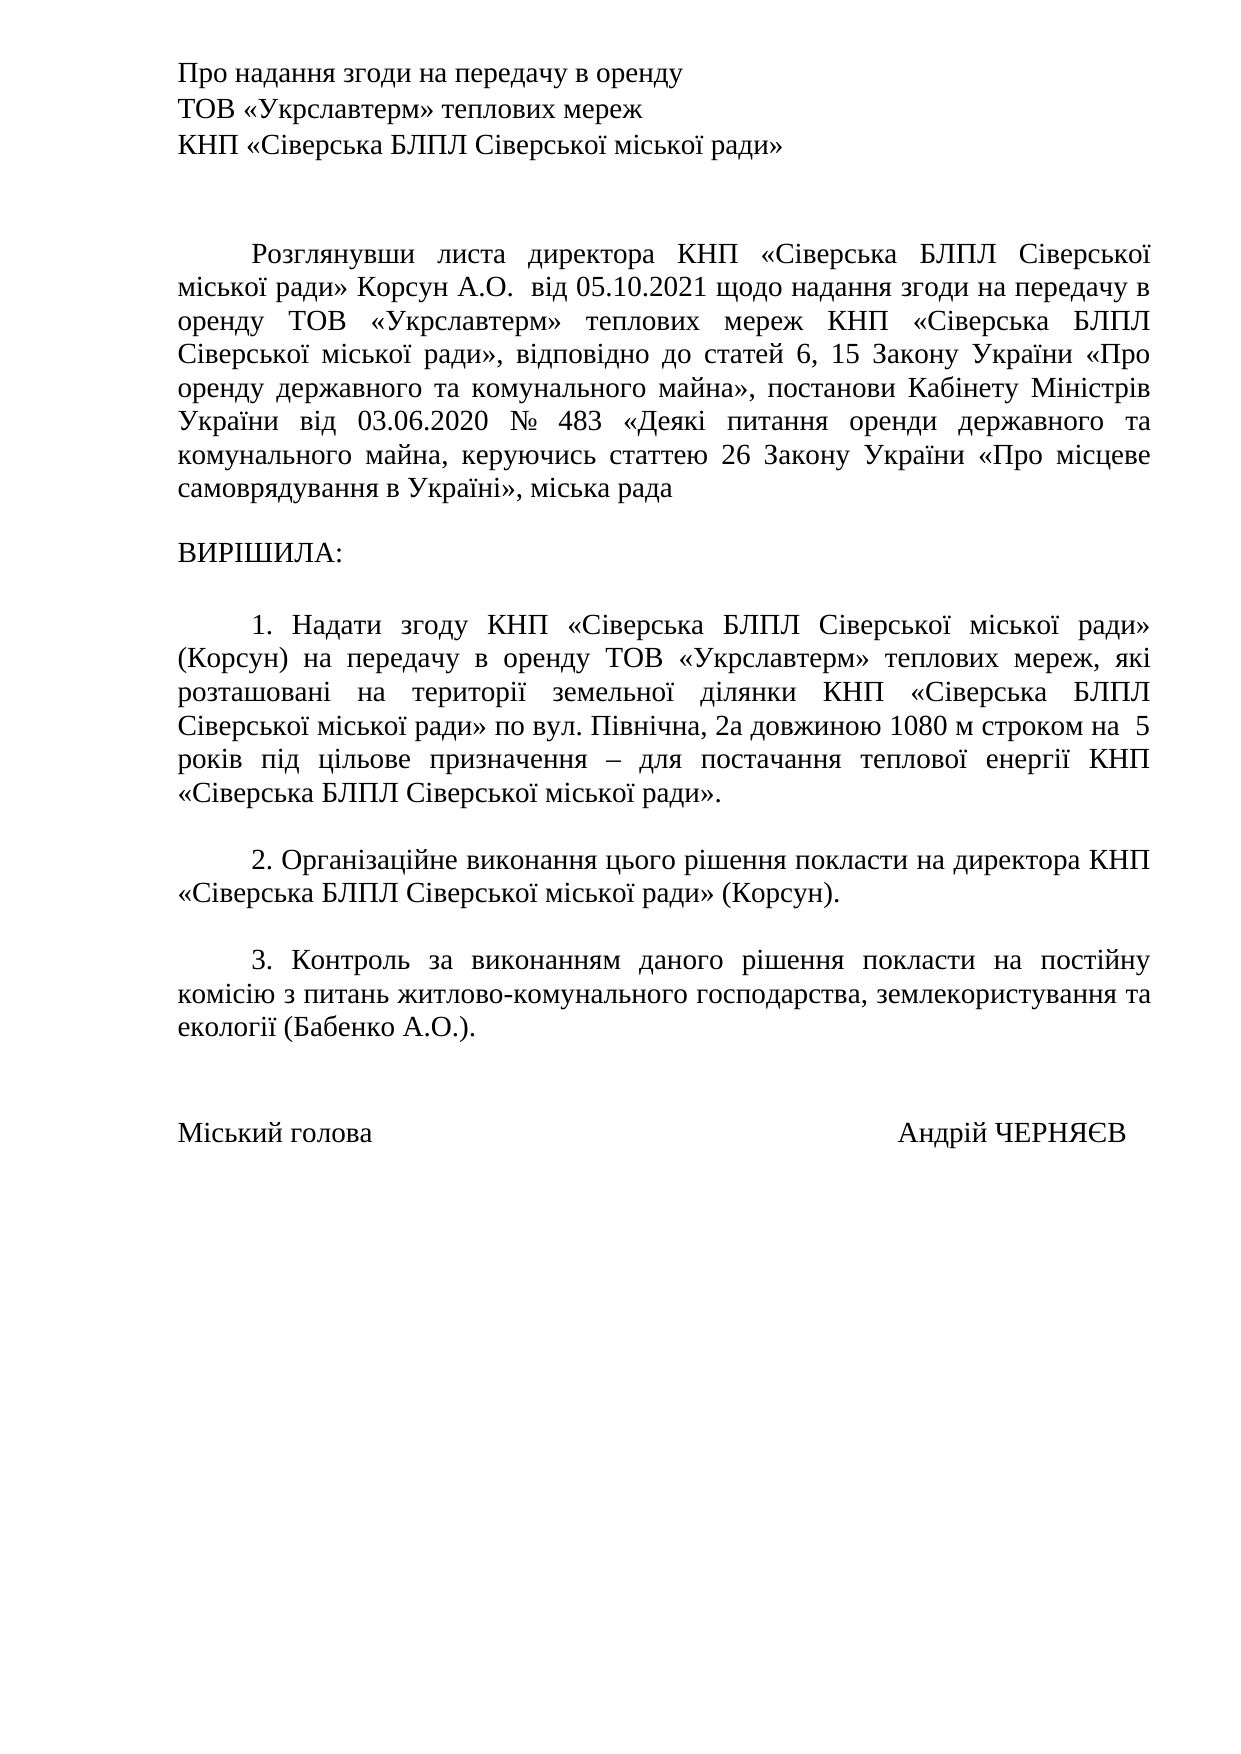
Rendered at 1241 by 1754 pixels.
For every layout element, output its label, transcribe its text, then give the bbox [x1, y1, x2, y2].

text ТОВ «Укрславтерм» теплових мереж [177, 91, 1152, 125]
text Розглянувши листа директора КНП «Сіверська БЛПЛ Сіверської міської ради» Корсун А.О. від 05.10.2021 щодо надання згоди на передачу в оренду ТОВ «Укрславтерм» теплових мереж КНП «Сіверська БЛПЛ Сіверської міської ради», відповідно до статей 6, 15 Закону України «Про оренду державного та комунального майна», постанови Кабінету Міністрів України від 03.06.2020 № 483 «Деякі питання оренди державного та комунального майна, керуючись статтею 26 Закону України «Про місцеве самоврядування в Україні», міська рада [177, 236, 1152, 504]
text 3. Контроль за виконанням даного рішення покласти на постійну комісію з питань житлово-комунального господарства, землекористування та екології (Бабенко А.О.). [177, 942, 1152, 1043]
text Міський голова Андрій ЧЕРНЯЄВ [177, 1115, 1152, 1149]
text Про надання згоди на передачу в оренду [177, 55, 1152, 88]
text 2. Організаційне виконання цього рішення покласти на директора КНП «Сіверська БЛПЛ Сіверської міської ради» (Корсун). [177, 842, 1152, 909]
text ВИРІШИЛА: [177, 535, 1152, 568]
text 1. Надати згоду КНП «Сіверська БЛПЛ Сіверської міської ради» (Корсун) на передачу в оренду ТОВ «Укрславтерм» теплових мереж, які розташовані на території земельної ділянки КНП «Сіверська БЛПЛ Сіверської міської ради» по вул. Північна, 2а довжиною 1080 м строком на 5 років під цільове призначення – для постачання теплової енергії КНП «Сіверська БЛПЛ Сіверської міської ради». [177, 607, 1152, 808]
text КНП «Сіверська БЛПЛ Сіверської міської ради» [177, 127, 1152, 161]
